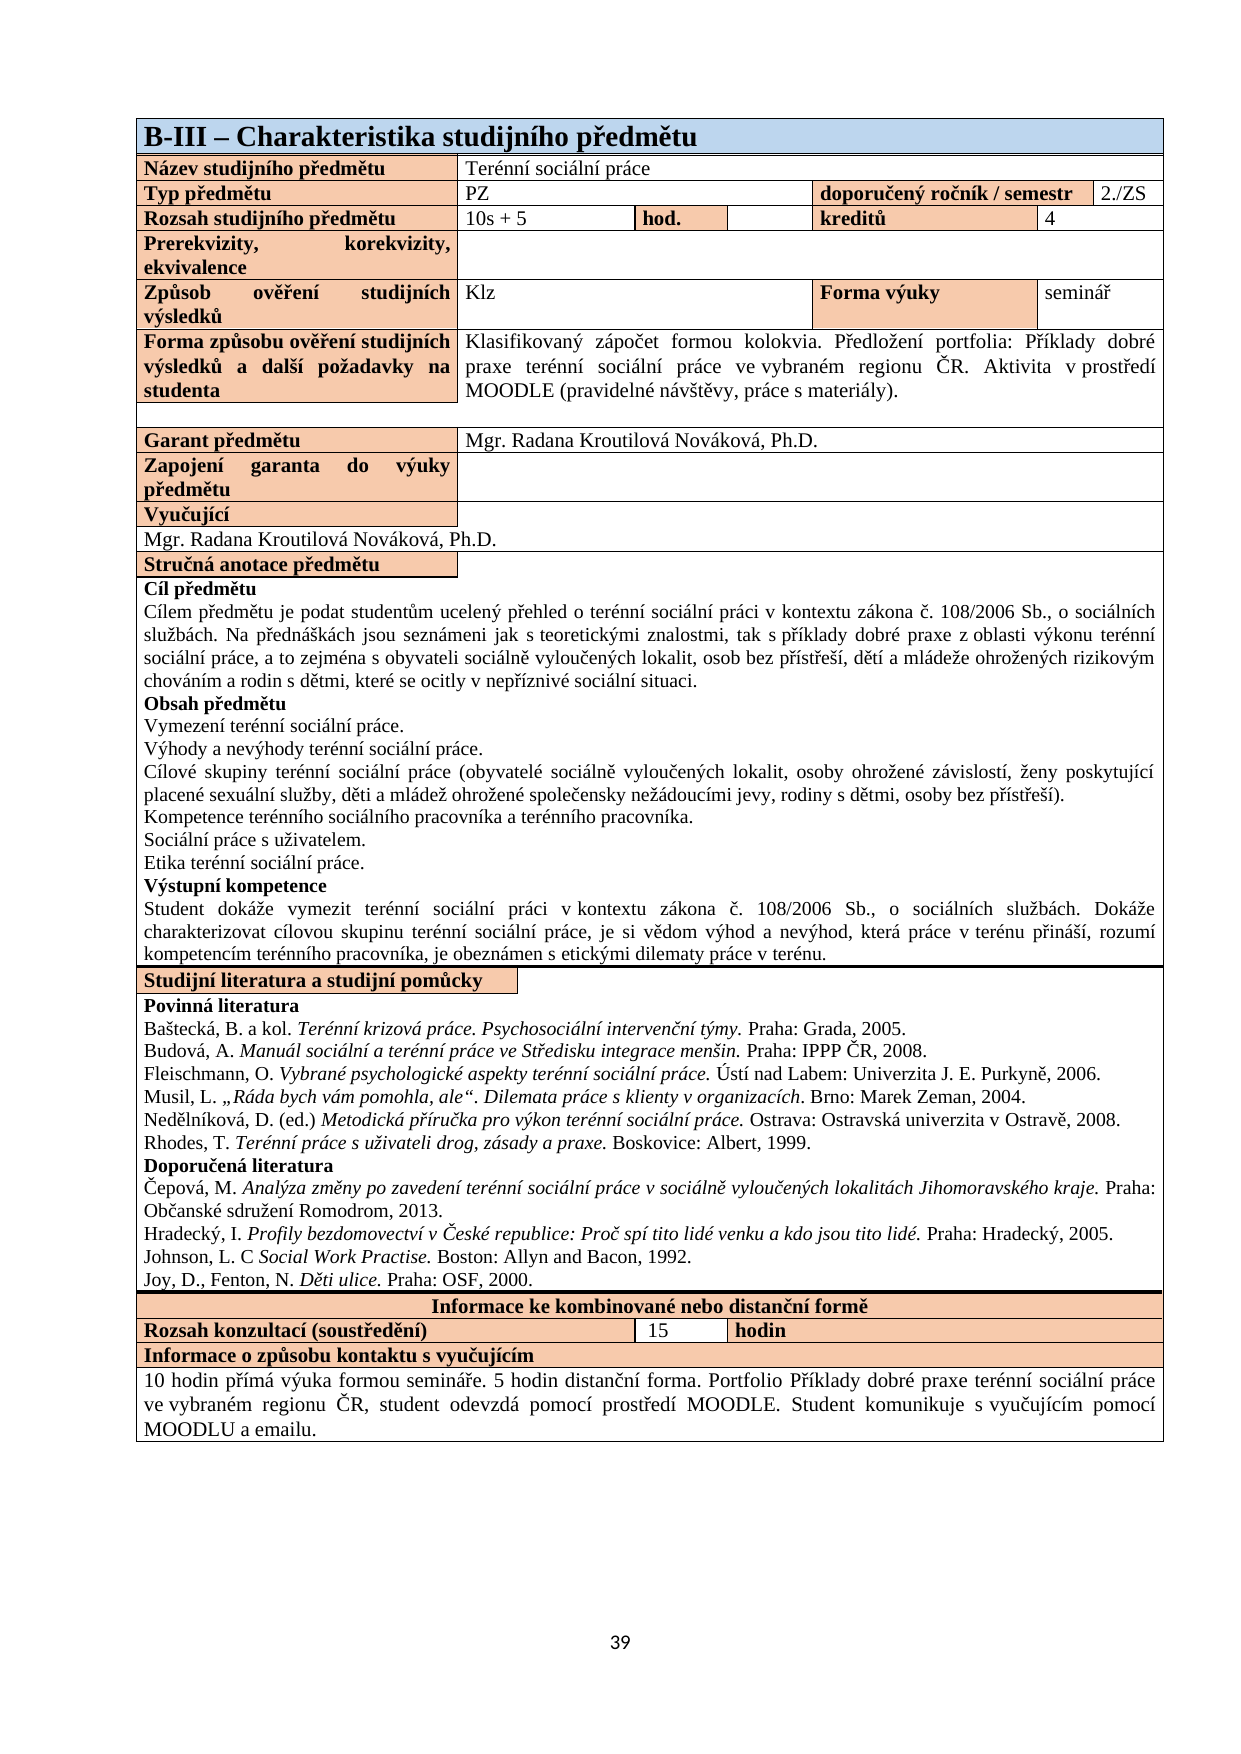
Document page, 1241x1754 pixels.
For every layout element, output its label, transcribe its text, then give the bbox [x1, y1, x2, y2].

table_cell Zapojení garanta do výuky předmětu [137, 453, 457, 501]
table_cell 10 hodin přímá výuka formou semináře. 5 hodin distanční forma. Portfolio Příklady dobré praxe terénní sociální práce ve vybraném regionu ČR, student odevzdá pomocí prostředí MOODLE. Student komunikuje s vyučujícím pomocí MOODLU a emailu. [137, 1368, 1163, 1441]
table_cell doporučený ročník / semestr [813, 181, 1093, 205]
table_cell Terénní sociální práce [458, 156, 1163, 180]
table_cell 15 [636, 1319, 727, 1342]
table_cell 10s + 5 [458, 206, 634, 230]
table_cell seminář [1038, 280, 1163, 328]
table_cell Mgr. Radana Kroutilová Nováková, Ph.D. [458, 428, 1163, 452]
table_cell Mgr. Radana Kroutilová Nováková, Ph.D. [137, 526, 1163, 551]
table_cell hod. [636, 206, 727, 230]
table_cell Typ předmětu [137, 181, 457, 205]
table_cell Informace ke kombinované nebo distanční formě [137, 1290, 1163, 1318]
table_cell [518, 968, 1163, 993]
table_cell Klasifikovaný zápočet formou kolokvia. Předložení portfolia: Příklady dobré praxe terénní sociální práce ve vybraném regionu ČR. Aktivita v prostředí MOODLE (pravidelné návštěvy, práce s materiály). [458, 330, 1163, 402]
table_cell kreditů [813, 206, 1037, 230]
table_cell Informace o způsobu kontaktu s vyučujícím [137, 1343, 1163, 1367]
table_cell Forma způsobu ověření studijních výsledků a další požadavky na studenta [137, 330, 457, 402]
table_cell PZ [458, 181, 812, 205]
table_cell Povinná literatura Baštecká, B. a kol. Terénní krizová práce. Psychosociální intervenční týmy. Praha: Grada, 2005. Budová, A. Manuál sociální a terénní práce ve Středisku integrace menšin. Praha: IPPP ČR, 2008. Fleischmann, O. Vybrané psychologické aspekty terénní sociální práce. Ústí nad Labem: Univerzita J. E. Purkyně, 2006. Musil, L. „Ráda bych vám pomohla, ale“. Dilemata práce s klienty v organizacích. Brno: Marek Zeman, 2004. Nedělníková, D. (ed.) Metodická příručka pro výkon terénní sociální práce. Ostrava: Ostravská univerzita v Ostravě, 2008. Rhodes, T. Terénní práce s uživateli drog, zásady a praxe. Boskovice: Albert, 1999. Doporučená literatura Čepová, M. Analýza změny po zavedení terénní sociální práce v sociálně vyloučených lokalitách Jihomoravského kraje. Praha: Občanské sdružení Romodrom, 2013. Hradecký, I. Profily bezdomovectví v České republice: Proč spí tito lidé venku a kdo jsou tito lidé. Praha: Hradecký, 2005. Johnson, L. C Social Work Practise. Boston: Allyn and Bacon, 1992. Joy, D., Fenton, N. Děti ulice. Praha: OSF, 2000. [137, 993, 1163, 1290]
table_cell Název studijního předmětu [137, 156, 457, 180]
table_cell Garant předmětu [137, 428, 457, 452]
table_cell Klz [458, 280, 812, 328]
table_cell 4 [1038, 206, 1163, 230]
table_cell [728, 206, 812, 230]
table_cell Vyučující [137, 502, 457, 526]
table_cell Rozsah konzultací (soustředění) [137, 1319, 634, 1342]
table_cell Studijní literatura a studijní pomůcky [137, 968, 517, 993]
table_cell [458, 552, 1163, 576]
table_cell [458, 231, 1163, 279]
table_cell [137, 402, 1163, 427]
table_cell Prerekvizity, korekvizity, ekvivalence [137, 231, 457, 279]
table_cell 2./ZS [1094, 181, 1163, 205]
table_cell Způsob ověření studijních výsledků [137, 280, 457, 328]
table_cell Stručná anotace předmětu [137, 552, 457, 576]
table_cell Rozsah studijního předmětu [137, 206, 457, 230]
table_cell Cíl předmětu Cílem předmětu je podat studentům ucelený přehled o terénní sociální práci v kontextu zákona č. 108/2006 Sb., o sociálních službách. Na přednáškách jsou seznámeni jak s teoretickými znalostmi, tak s příklady dobré praxe z oblasti výkonu terénní sociální práce, a to zejména s obyvateli sociálně vyloučených lokalit, osob bez přístřeší, dětí a mládeže ohrožených rizikovým chováním a rodin s dětmi, které se ocitly v nepříznivé sociální situaci. Obsah předmětu Vymezení terénní sociální práce. Výhody a nevýhody terénní sociální práce. Cílové skupiny terénní sociální práce (obyvatelé sociálně vyloučených lokalit, osoby ohrožené závislostí, ženy poskytující placené sexuální služby, děti a mládež ohrožené společensky nežádoucími jevy, rodiny s dětmi, osoby bez přístřeší). Kompetence terénního sociálního pracovníka a terénního pracovníka. Sociální práce s uživatelem. Etika terénní sociální práce. Výstupní kompetence Student dokáže vymezit terénní sociální práci v kontextu zákona č. 108/2006 Sb., o sociálních službách. Dokáže charakterizovat cílovou skupinu terénní sociální práce, je si vědom výhod a nevýhod, která práce v terénu přináší, rozumí kompetencím terénního pracovníka, je obeznámen s etickými dilematy práce v terénu. [137, 576, 1163, 965]
table_cell Forma výuky [813, 280, 1037, 328]
table_header B-III – Charakteristika studijního předmětu [137, 119, 1163, 153]
table_cell [458, 502, 1163, 526]
table_cell hodin [728, 1318, 1163, 1342]
table_cell [458, 453, 1163, 501]
